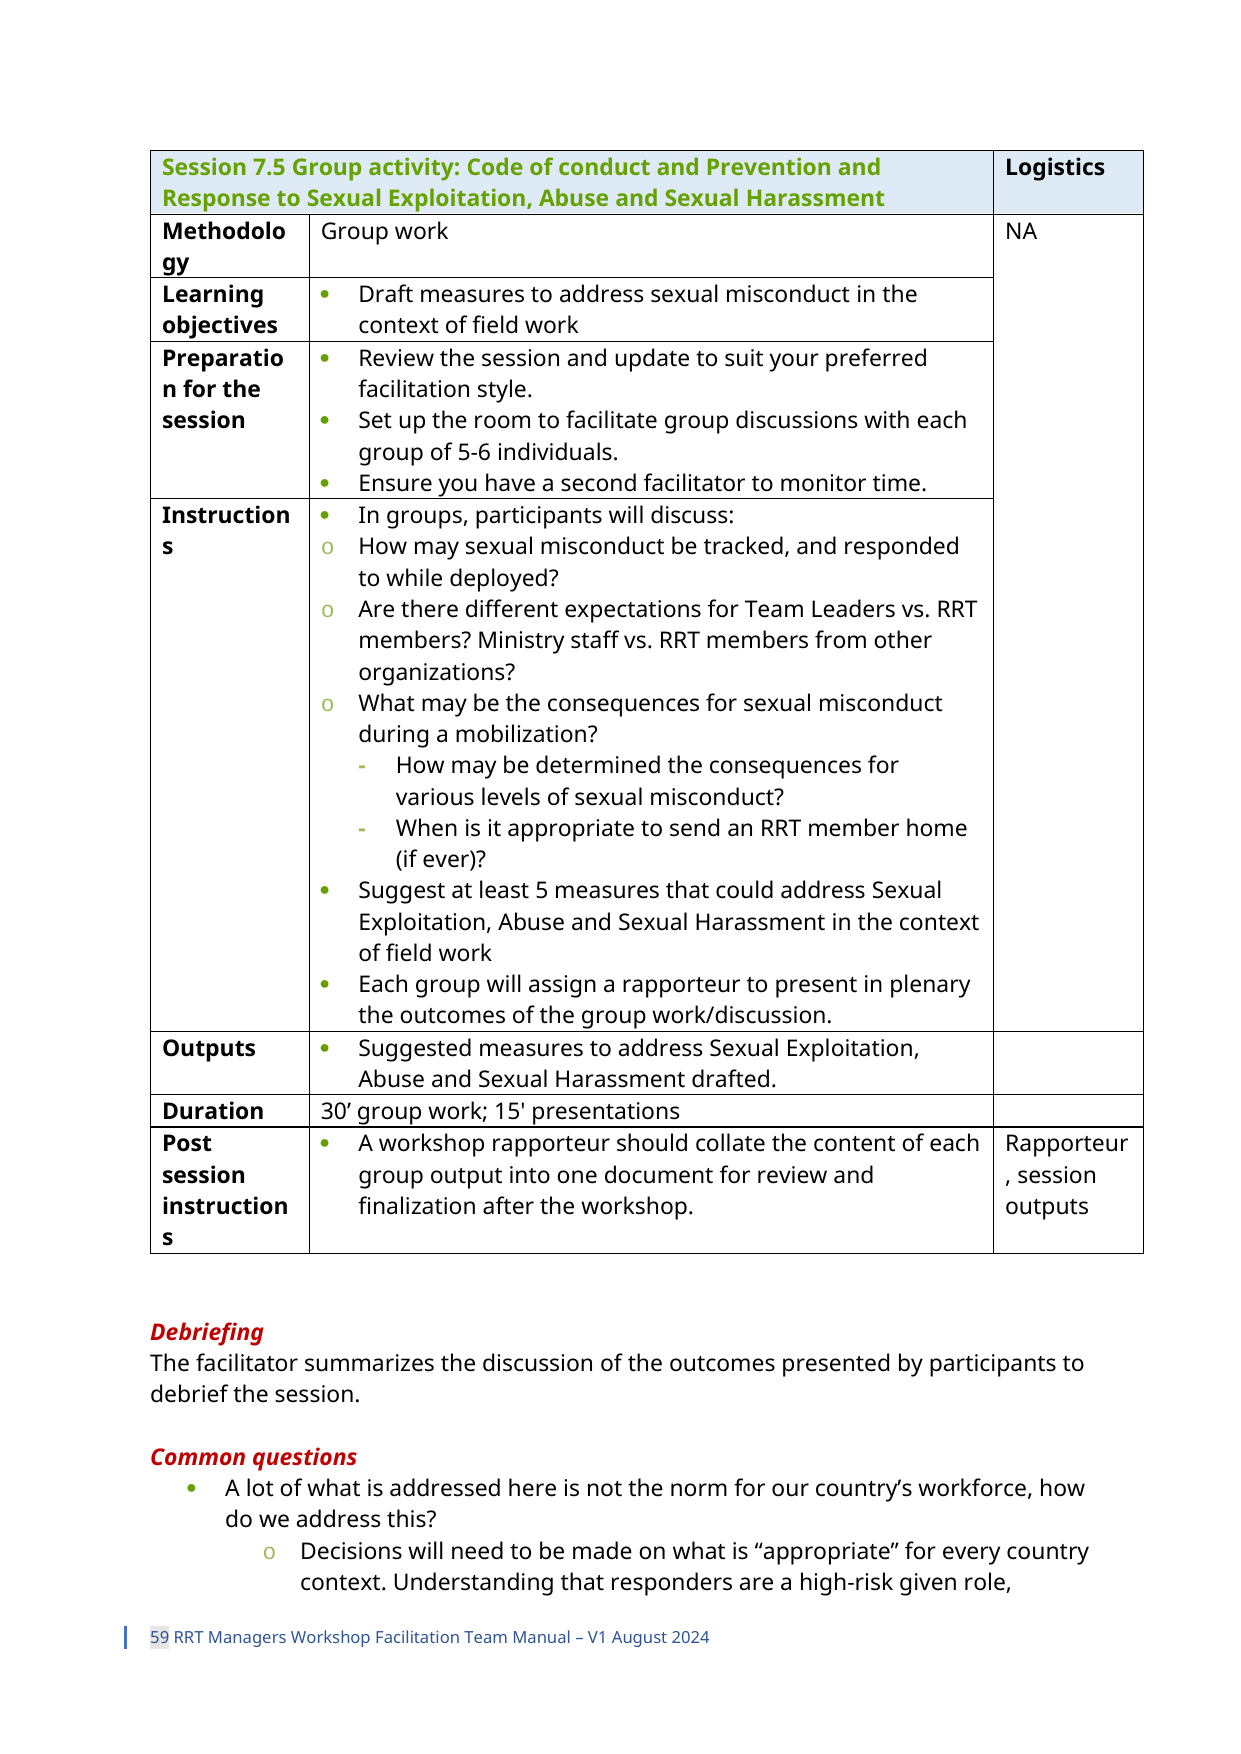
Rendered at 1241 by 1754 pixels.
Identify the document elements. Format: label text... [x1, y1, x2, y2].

text Debriefing [150, 1316, 1090, 1347]
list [262, 1535, 1090, 1597]
table_cell Outputs [151, 1032, 309, 1094]
text The facilitator summarizes the discussion of the outcomes presented by participants to debrief the session. [150, 1347, 1090, 1410]
table_cell [994, 1095, 1143, 1126]
table_cell Duration [151, 1095, 309, 1126]
table_cell Review the session and update to suit your preferred facilitation style. Set up the room to facilitate group discussions with each group of 5-6 individuals. Ensure you have a second facilitator to monitor time. [310, 342, 993, 498]
table_cell NA [994, 215, 1143, 1031]
list A lot of what is addressed here is not the norm for our country’s workforce, how do we address this? [187, 1472, 1090, 1535]
table_header Session 7.5 Group activity: Code of conduct and Prevention and Response to Sexual Exploitation, Abuse and Sexual Harassment [151, 151, 993, 213]
table_cell 30’ group work; 15' presentations​ [310, 1095, 993, 1126]
table_cell Suggested measures to address Sexual Exploitation, Abuse and Sexual Harassment drafted. [310, 1032, 993, 1094]
table_header Logistics [994, 151, 1143, 213]
table_cell Rapporteur, session outputs [994, 1128, 1143, 1252]
table_cell A workshop rapporteur should collate the content of each group output into one document for review and finalization after the workshop. [310, 1128, 993, 1252]
table_cell Preparation for the session [151, 342, 309, 498]
table_cell Methodology [151, 215, 309, 277]
table_cell Group work [310, 215, 993, 277]
table_cell Draft measures to address sexual misconduct in the context of field work [310, 278, 993, 341]
table_cell Post session instructions [151, 1128, 309, 1252]
table_cell [994, 1032, 1143, 1094]
table_cell Learning objectives [151, 278, 309, 341]
text Common questions [150, 1441, 1090, 1472]
table_cell In groups, participants will discuss: How may sexual misconduct be tracked, and responded to while deployed? Are there different expectations for Team Leaders vs. RRT members? Ministry staff vs. RRT members from other organizations? What may be the consequences for sexual misconduct during a mobilization? How may be determined the consequences for various levels of sexual misconduct? When is it appropriate to send an RRT member home (if ever)? Suggest at least 5 measures that could address Sexual Exploitation, Abuse and Sexual Harassment in the context of field work Each group will assign a rapporteur to present in plenary the outcomes of the group work/discussion. [310, 499, 993, 1031]
table_cell Instructions [151, 499, 309, 1031]
